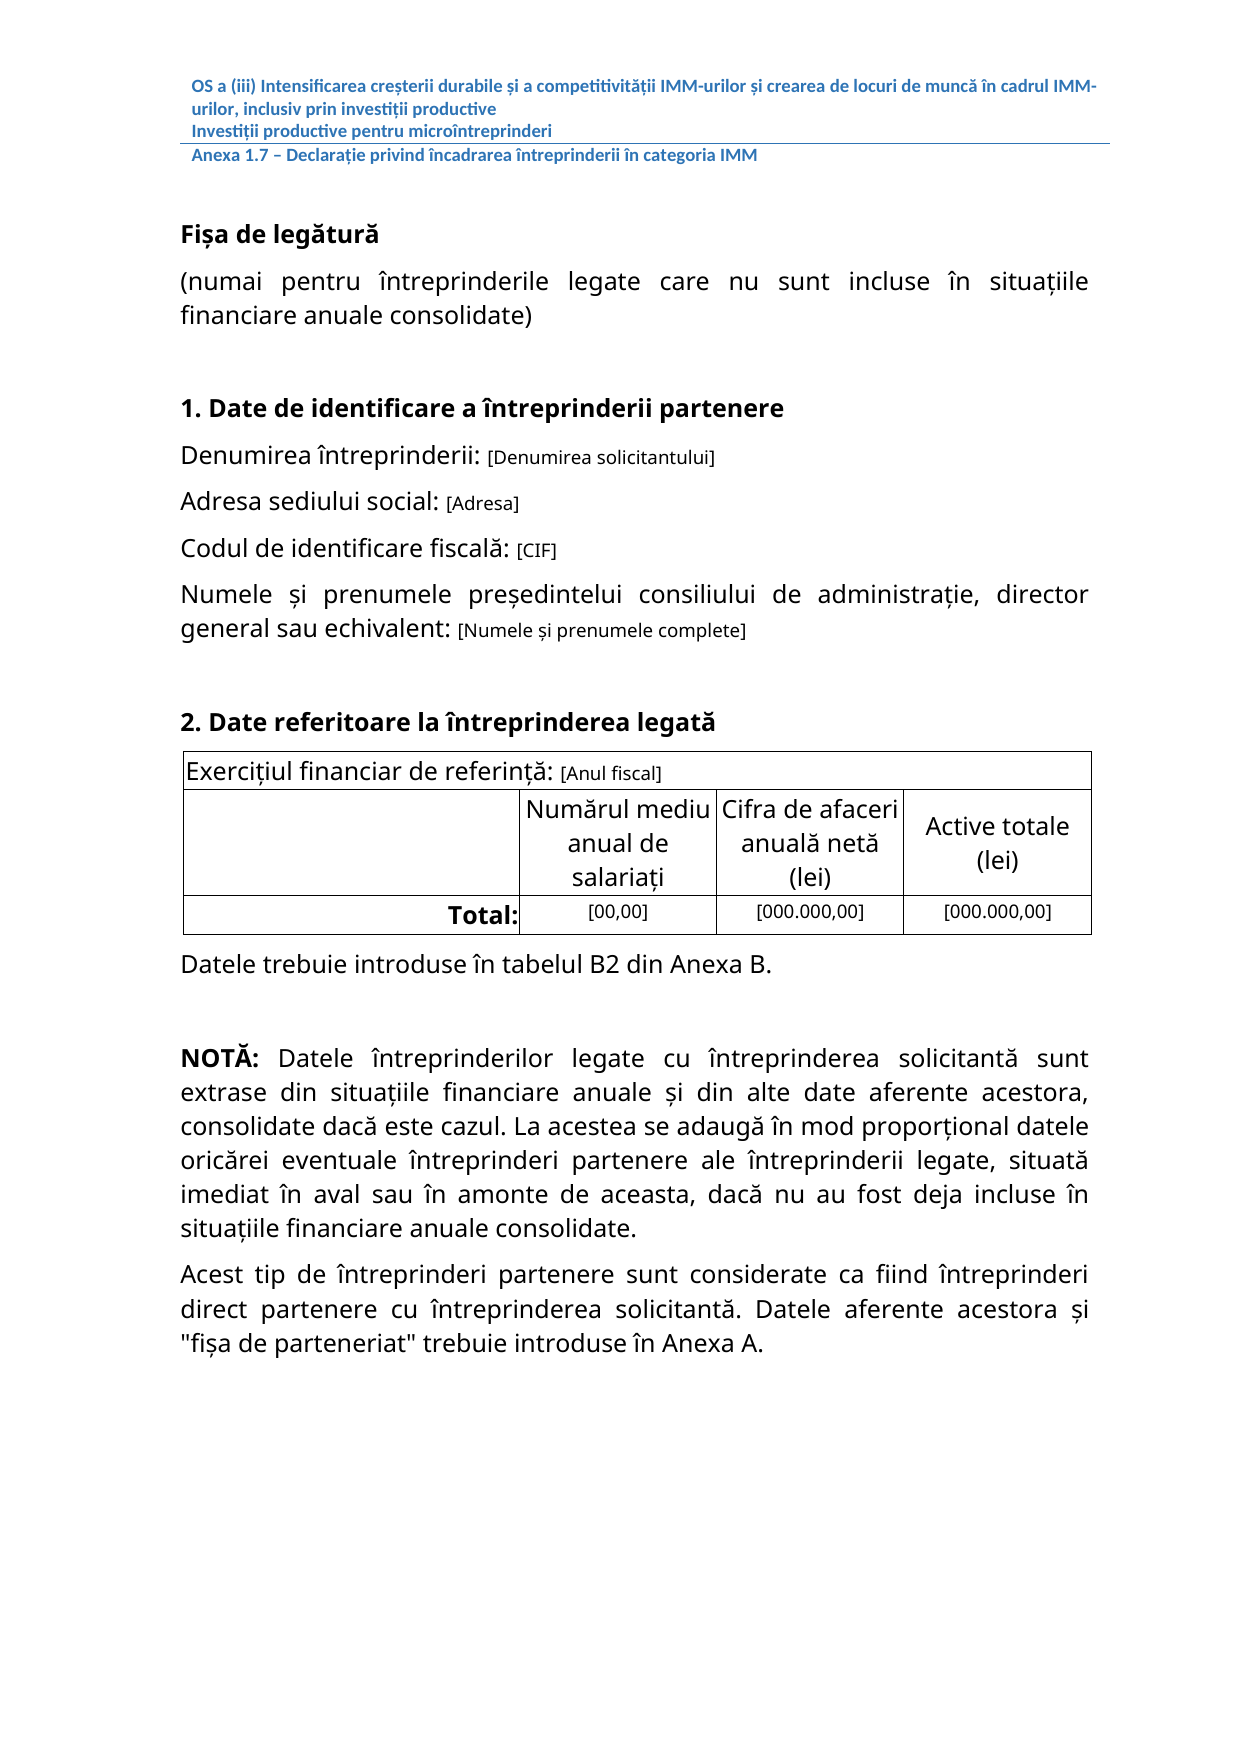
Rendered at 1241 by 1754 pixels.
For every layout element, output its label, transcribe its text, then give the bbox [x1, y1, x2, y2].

subtitle Fişa de legătură [180, 217, 1090, 251]
text Acest tip de întreprinderi partenere sunt considerate ca fiind întreprinderi direct partenere cu întreprinderea solicitantă. Datele aferente acestora şi "fişa de parteneriat" trebuie introduse în Anexa A. [180, 1257, 1090, 1359]
text 2. Date referitoare la întreprinderea legată [180, 704, 1090, 738]
table_cell Cifra de afaceri anuală netă (lei) [717, 790, 903, 895]
table_cell Total: [184, 896, 519, 934]
text Denumirea întreprinderii: [180, 437, 1090, 471]
table_cell [184, 790, 519, 895]
text NOTĂ: Datele întreprinderilor legate cu întreprinderea solicitantă sunt extrase din situaţiile financiare anuale şi din alte date aferente acestora, consolidate dacă este cazul. La acestea se adaugă în mod proporţional datele oricărei eventuale întreprinderi partenere ale întreprinderii legate, situată imediat în aval sau în amonte de aceasta, dacă nu au fost deja incluse în situaţiile financiare anuale consolidate. [180, 1040, 1090, 1245]
text Codul de identificare fiscală: [180, 531, 1090, 564]
text (numai pentru întreprinderile legate care nu sunt incluse în situaţiile financiare anuale consolidate) [180, 264, 1090, 332]
table_header Exerciţiul financiar de referinţă: [184, 752, 1091, 789]
table_cell [717, 896, 903, 934]
table_cell [904, 896, 1091, 934]
table_cell Numărul mediu anual de salariaţi [520, 790, 716, 895]
text Numele şi prenumele preşedintelui consiliului de administraţie, director general sau echivalent: [180, 577, 1090, 645]
text 1. Date de identificare a întreprinderii partenere [180, 391, 1090, 425]
text Adresa sediului social: [180, 484, 1090, 518]
table_cell Active totale (lei) [904, 790, 1091, 895]
table_cell [520, 896, 716, 934]
text Datele trebuie introduse în tabelul B2 din Anexa B. [180, 947, 1090, 981]
